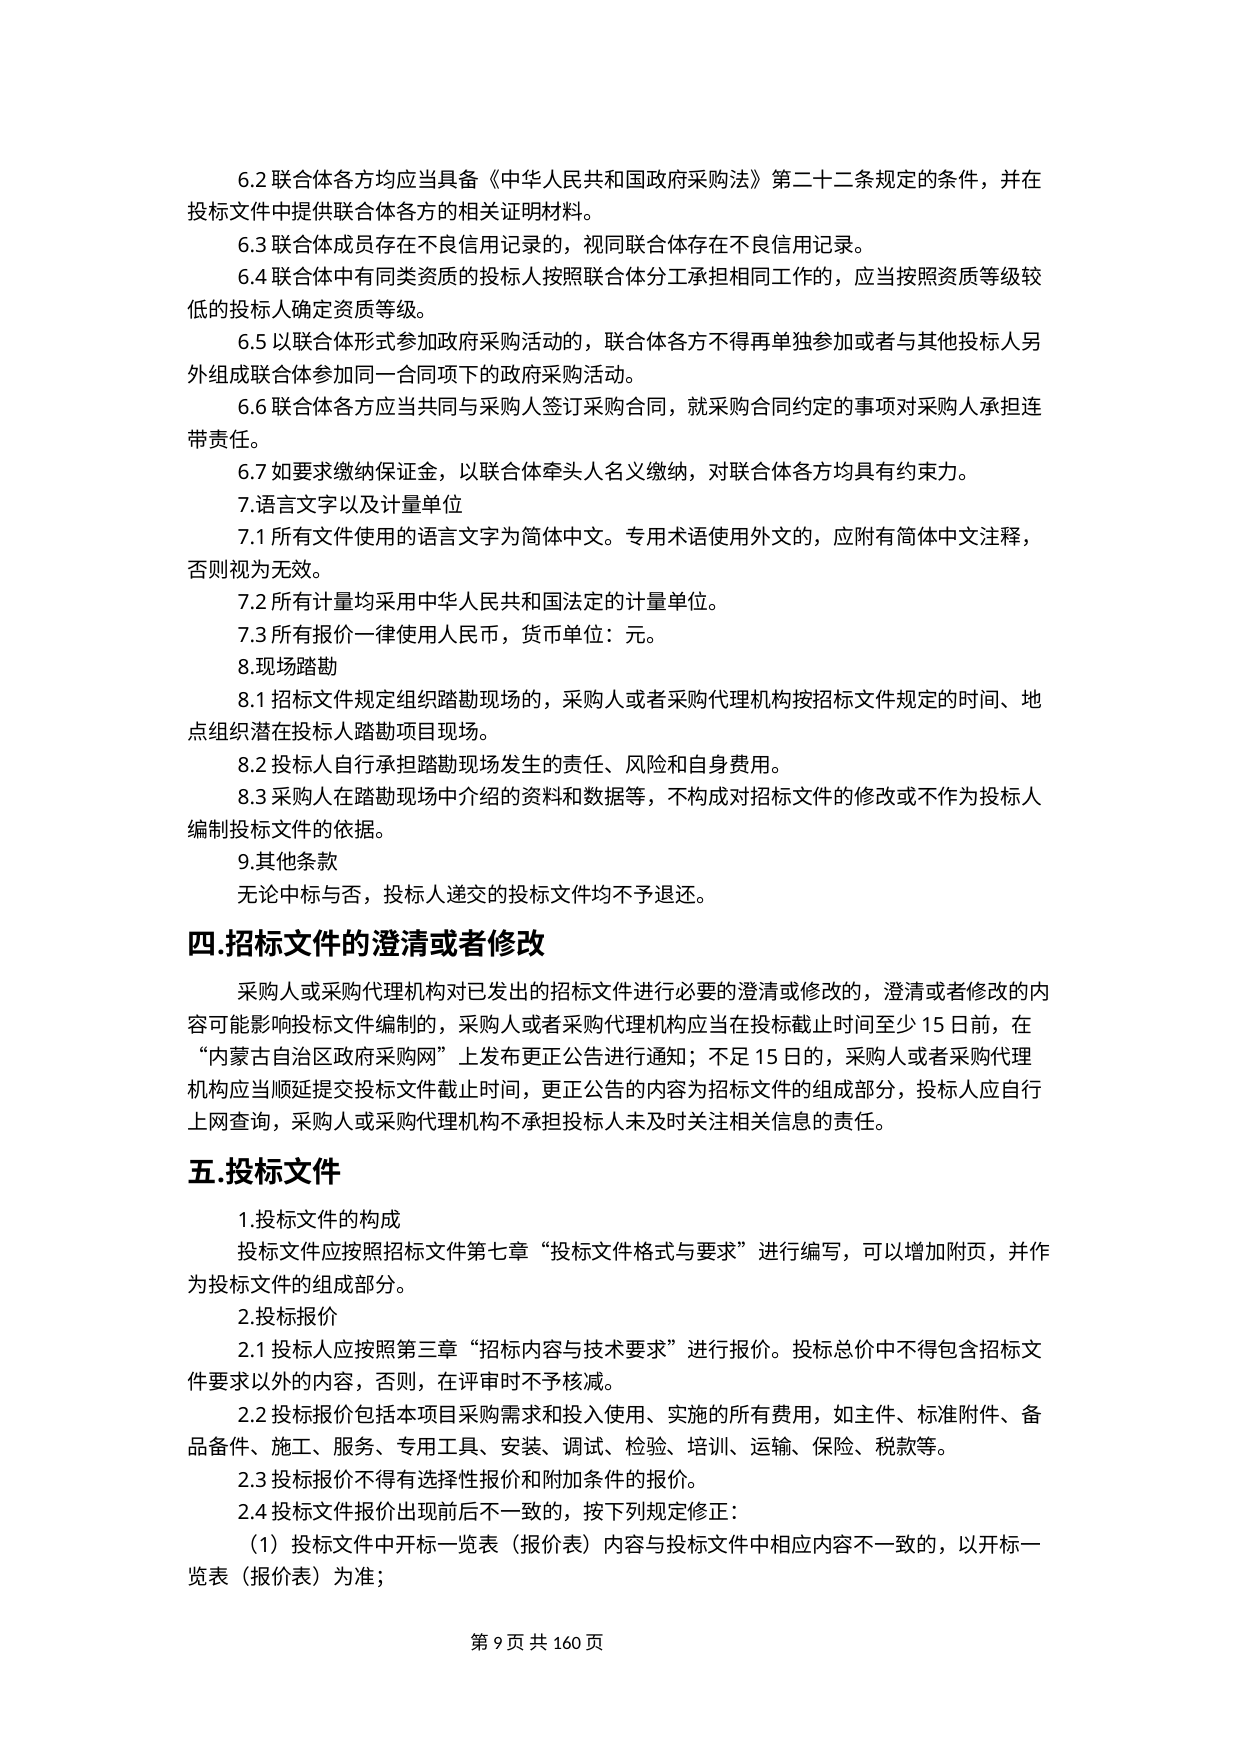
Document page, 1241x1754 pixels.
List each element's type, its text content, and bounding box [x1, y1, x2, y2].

text 9.其他条款 [187, 844, 1053, 877]
text 1.投标文件的构成 [187, 1202, 1053, 1234]
text 7.语言文字以及计量单位 [187, 487, 1053, 519]
text 投标文件应按照招标文件第七章“投标文件格式与要求”进行编写，可以增加附页，并作为投标文件的组成部分。 [187, 1234, 1053, 1299]
text 五.投标文件 [187, 1137, 1053, 1202]
text 8.现场踏勘 [187, 649, 1053, 682]
text 采购人或采购代理机构对已发出的招标文件进行必要的澄清或修改的，澄清或者修改的内容可能影响投标文件编制的，采购人或者采购代理机构应当在投标截止时间至少15日前，在“内蒙古自治区政府采购网”上发布更正公告进行通知；不足15日的，采购人或者采购代理机构应当顺延提交投标文件截止时间，更正公告的内容为招标文件的组成部分，投标人应自行上网查询，采购人或采购代理机构不承担投标人未及时关注相关信息的责任。 [187, 974, 1053, 1137]
text （1）投标文件中开标一览表（报价表）内容与投标文件中相应内容不一致的，以开标一览表（报价表）为准； [187, 1527, 1053, 1592]
text 6.6联合体各方应当共同与采购人签订采购合同，就采购合同约定的事项对采购人承担连带责任。 [187, 389, 1053, 454]
text 8.2投标人自行承担踏勘现场发生的责任、风险和自身费用。 [187, 747, 1053, 779]
text 8.3采购人在踏勘现场中介绍的资料和数据等，不构成对招标文件的修改或不作为投标人编制投标文件的依据。 [187, 779, 1053, 844]
text 6.7如要求缴纳保证金，以联合体牵头人名义缴纳，对联合体各方均具有约束力。 [187, 454, 1053, 487]
text 6.2联合体各方均应当具备《中华人民共和国政府采购法》第二十二条规定的条件，并在投标文件中提供联合体各方的相关证明材料。 [187, 162, 1053, 227]
text 8.1招标文件规定组织踏勘现场的，采购人或者采购代理机构按招标文件规定的时间、地点组织潜在投标人踏勘项目现场。 [187, 682, 1053, 747]
text 2.2投标报价包括本项目采购需求和投入使用、实施的所有费用，如主件、标准附件、备品备件、施工、服务、专用工具、安装、调试、检验、培训、运输、保险、税款等。 [187, 1397, 1053, 1462]
text 2.3投标报价不得有选择性报价和附加条件的报价。 [187, 1462, 1053, 1494]
text 6.5以联合体形式参加政府采购活动的，联合体各方不得再单独参加或者与其他投标人另外组成联合体参加同一合同项下的政府采购活动。 [187, 324, 1053, 389]
text 7.1所有文件使用的语言文字为简体中文。专用术语使用外文的，应附有简体中文注释，否则视为无效。 [187, 519, 1053, 584]
text 2.1投标人应按照第三章“招标内容与技术要求”进行报价。投标总价中不得包含招标文件要求以外的内容，否则，在评审时不予核减。 [187, 1332, 1053, 1397]
text 无论中标与否，投标人递交的投标文件均不予退还。 [187, 877, 1053, 909]
text 2.投标报价 [187, 1299, 1053, 1332]
text 6.3联合体成员存在不良信用记录的，视同联合体存在不良信用记录。 [187, 227, 1053, 259]
text 6.4联合体中有同类资质的投标人按照联合体分工承担相同工作的，应当按照资质等级较低的投标人确定资质等级。 [187, 259, 1053, 324]
text 7.3所有报价一律使用人民币，货币单位：元。 [187, 617, 1053, 649]
text 7.2所有计量均采用中华人民共和国法定的计量单位。 [187, 584, 1053, 617]
text 2.4投标文件报价出现前后不一致的，按下列规定修正： [187, 1494, 1053, 1527]
text 四.招标文件的澄清或者修改 [187, 909, 1053, 974]
